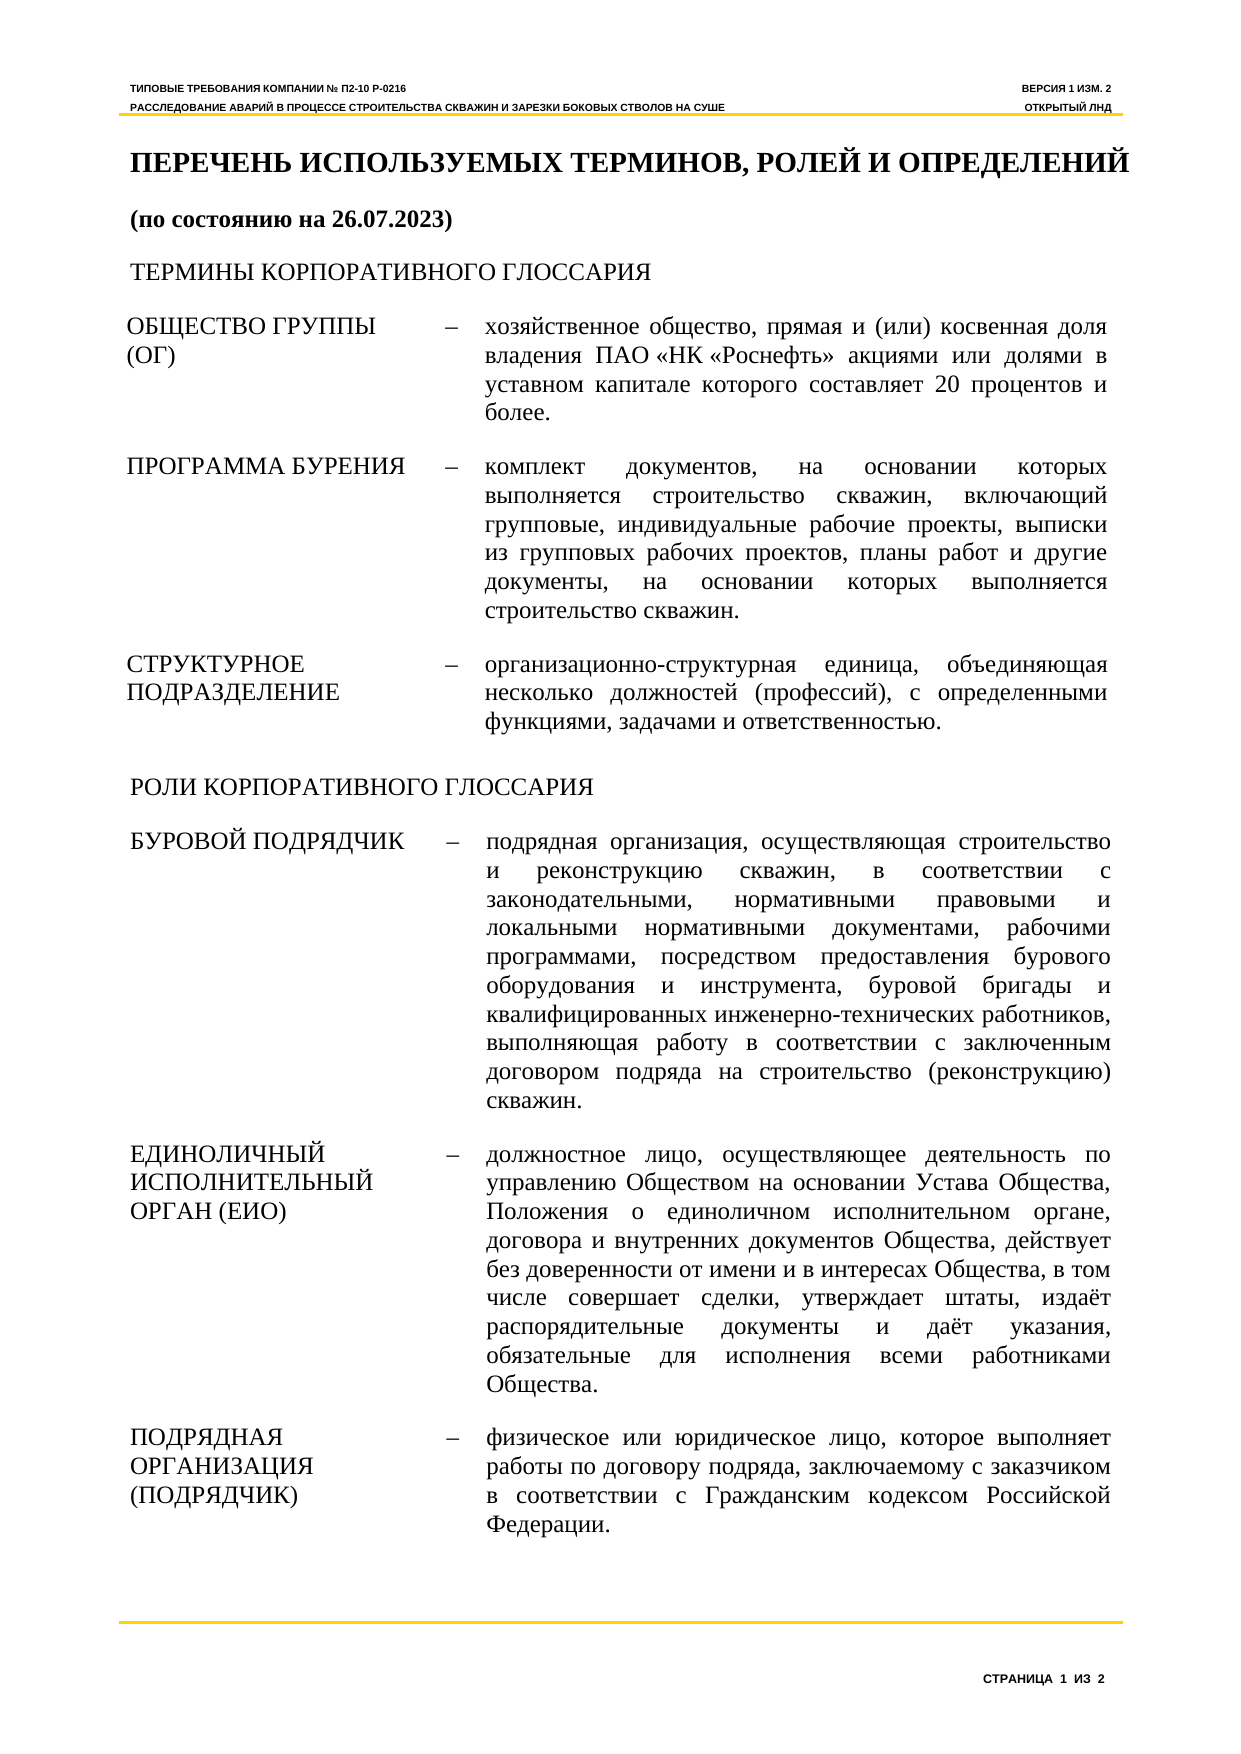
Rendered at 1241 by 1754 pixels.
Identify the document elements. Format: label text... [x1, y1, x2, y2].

table_cell – [432, 1410, 475, 1550]
table_cell – [431, 439, 473, 636]
table_cell должностное лицо, осуществляющее деятельность по управлению Обществом на основании Устава Общества, Положения о единоличном исполнительном органе, договора и внутренних документов Общества, действует без доверенности от имени и в интересах Общества, в том числе совершает сделки, утверждает штаты, издаёт распорядительные документы и даёт указания, обязательные для исполнения всеми работниками Общества. [475, 1126, 1122, 1410]
table_cell ЕДИНОЛИЧНЫЙ ИСПОЛНИТЕЛЬНЫЙ ОРГАН (ЕИО) [119, 1126, 432, 1410]
table_cell – [431, 636, 473, 747]
table_cell организационно-структурная единица, объединяющая несколько должностей (профессий), с определенными функциями, задачами и ответственностью. [473, 636, 1119, 747]
table_cell комплект документов, на основании которых выполняется строительство скважин, включающий групповые, индивидуальные рабочие проекты, выписки из групповых рабочих проектов, планы работ и другие документы, на основании которых выполняется строительство скважин. [473, 439, 1119, 636]
text ТЕРМИНЫ КОРПОРАТИВНОГО ГЛОССАРИЯ [130, 257, 1134, 286]
table_cell СТРУКТУРНОЕ ПОДРАЗДЕЛЕНИЕ [115, 636, 431, 747]
table_header – [431, 299, 473, 439]
table_cell – [432, 1126, 475, 1410]
table_header хозяйственное общество, прямая и (или) косвенная доля владения ПАО «НК «Роснефть» акциями или долями в уставном капитале которого составляет 20 процентов и более. [473, 299, 1119, 439]
table_header БУРОВОЙ ПОДРЯДЧИК [119, 814, 432, 1126]
text (по состоянию на 26.07.2023) [130, 204, 1134, 232]
text РОЛИ КОРПОРАТИВНОГО ГЛОССАРИЯ [130, 772, 1134, 801]
table_cell физическое или юридическое лицо, которое выполняет работы по договору подряда, заключаемому с заказчиком в соответствии с Гражданским кодексом Российской Федерации. [475, 1410, 1122, 1550]
table_cell ПОДРЯДНАЯ ОРГАНИЗАЦИЯ (ПОДРЯДЧИК) [119, 1410, 432, 1550]
table_cell ПРОГРАММА БУРЕНИЯ [115, 439, 431, 636]
table_header подрядная организация, осуществляющая строительство и реконструкцию скважин, в соответствии с законодательными, нормативными правовыми и локальными нормативными документами, рабочими программами, посредством предоставления бурового оборудования и инструмента, буровой бригады и квалифицированных инженерно-технических работников, выполняющая работу в соответствии с заключенным договором подряда на строительство (реконструкцию) скважин. [475, 814, 1122, 1126]
table_header ОБЩЕСТВО ГРУППЫ (ОГ) [115, 299, 431, 439]
table_header – [432, 814, 475, 1126]
text ПЕРЕЧЕНЬ ИСПОЛЬЗУЕМЫХ ТЕРМИНОВ, РОЛЕЙ И ОПРЕДЕЛЕНИЙ [130, 145, 1134, 179]
